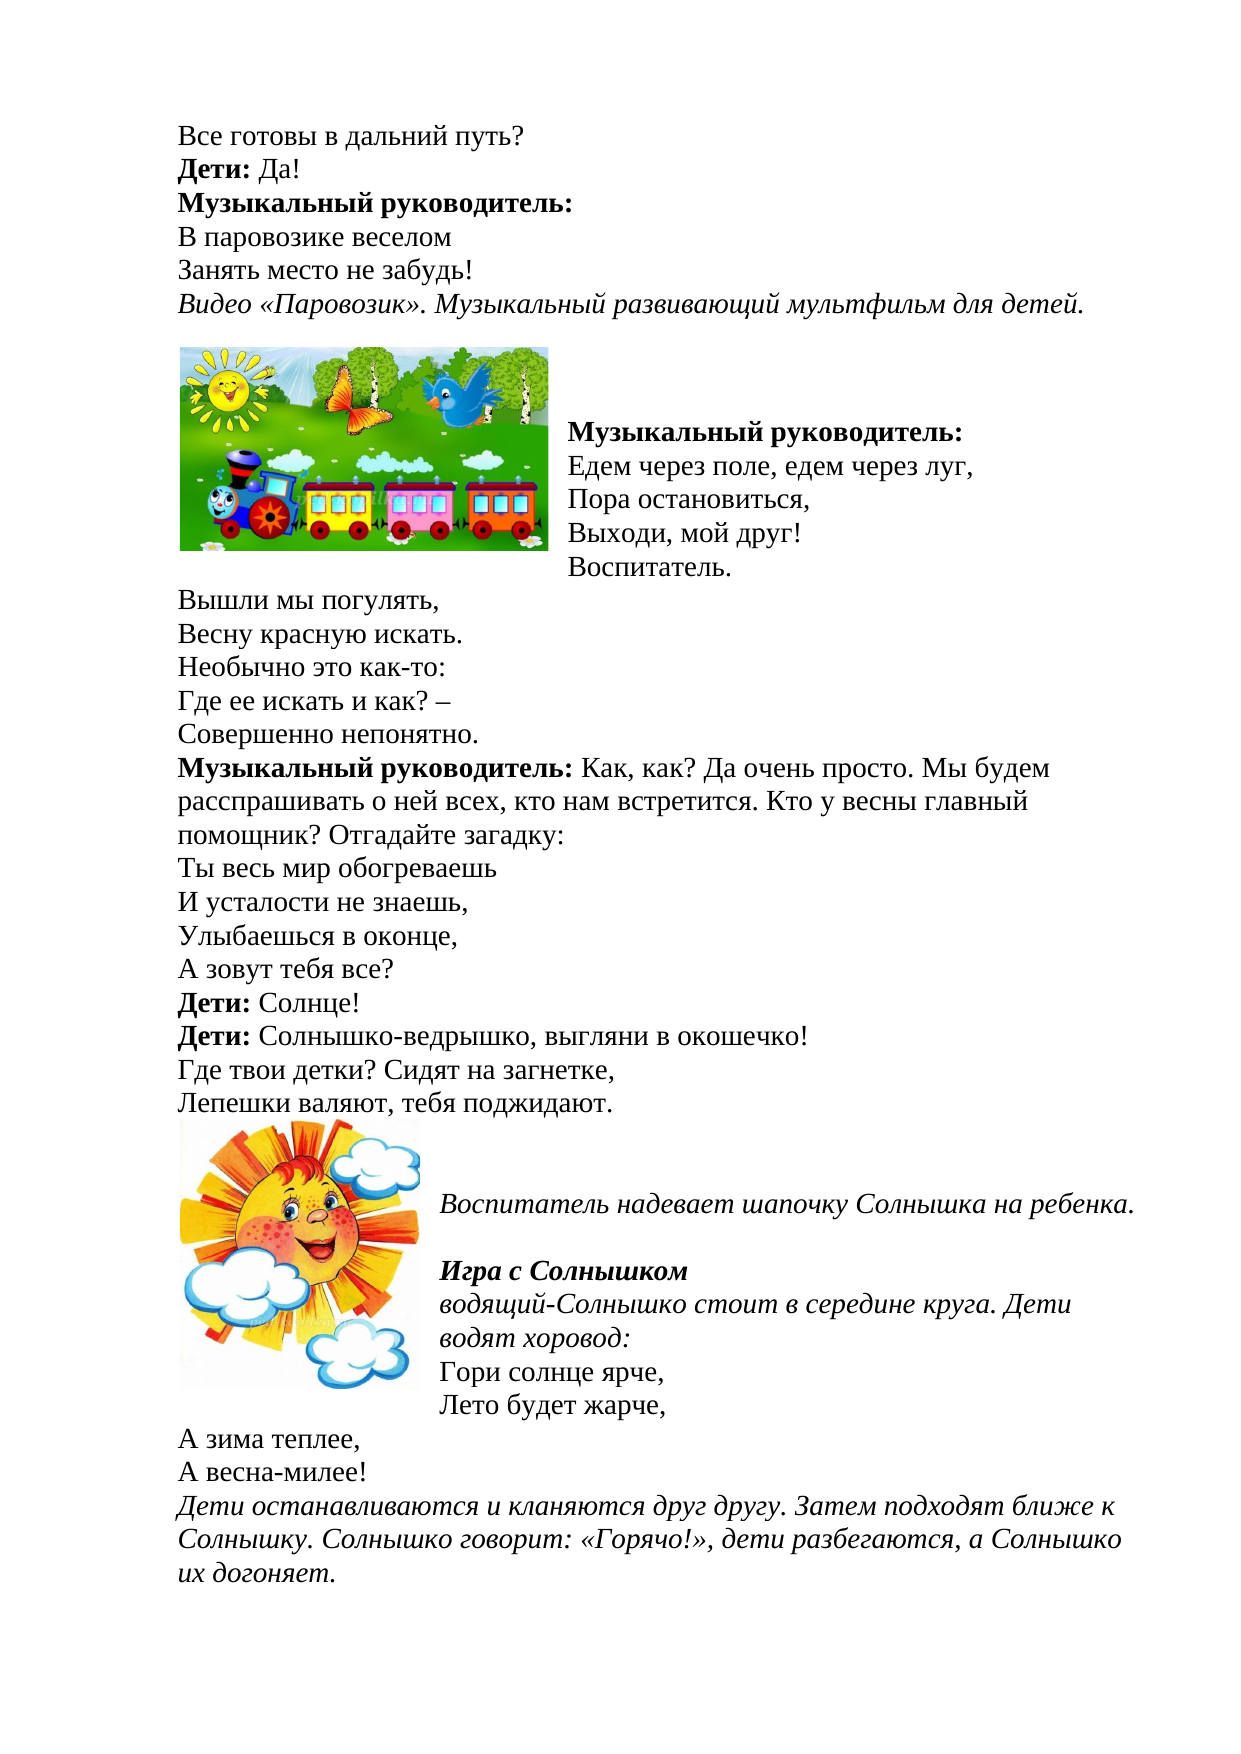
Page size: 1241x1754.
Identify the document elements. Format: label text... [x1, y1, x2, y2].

picture [179, 1119, 421, 1389]
picture [179, 347, 549, 551]
text Музыкальный руководитель: Едем через поле, едем через луг, Пора остановиться, Выходи, мой друг! Воспитатель. Вышли мы погулять, Весну красную искать. Необычно это как-то: Где ее искать и как? – Совершенно непонятно. Музыкальный руководитель: Как, как? Да очень просто. Мы будем расспрашивать о ней всех, кто нам встретится. Кто у весны главный помощник? Отгадайте загадку: Ты весь мир обогреваешь И усталости не знаешь, Улыбаешься в оконце, А зовут тебя все? Дети: Солнце! Дети: Солнышко-ведрышко, выгляни в окошечко! Где твои детки? Сидят на загнетке, Лепешки валяют, тебя поджидают. [177, 381, 1152, 1119]
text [177, 118, 1152, 347]
